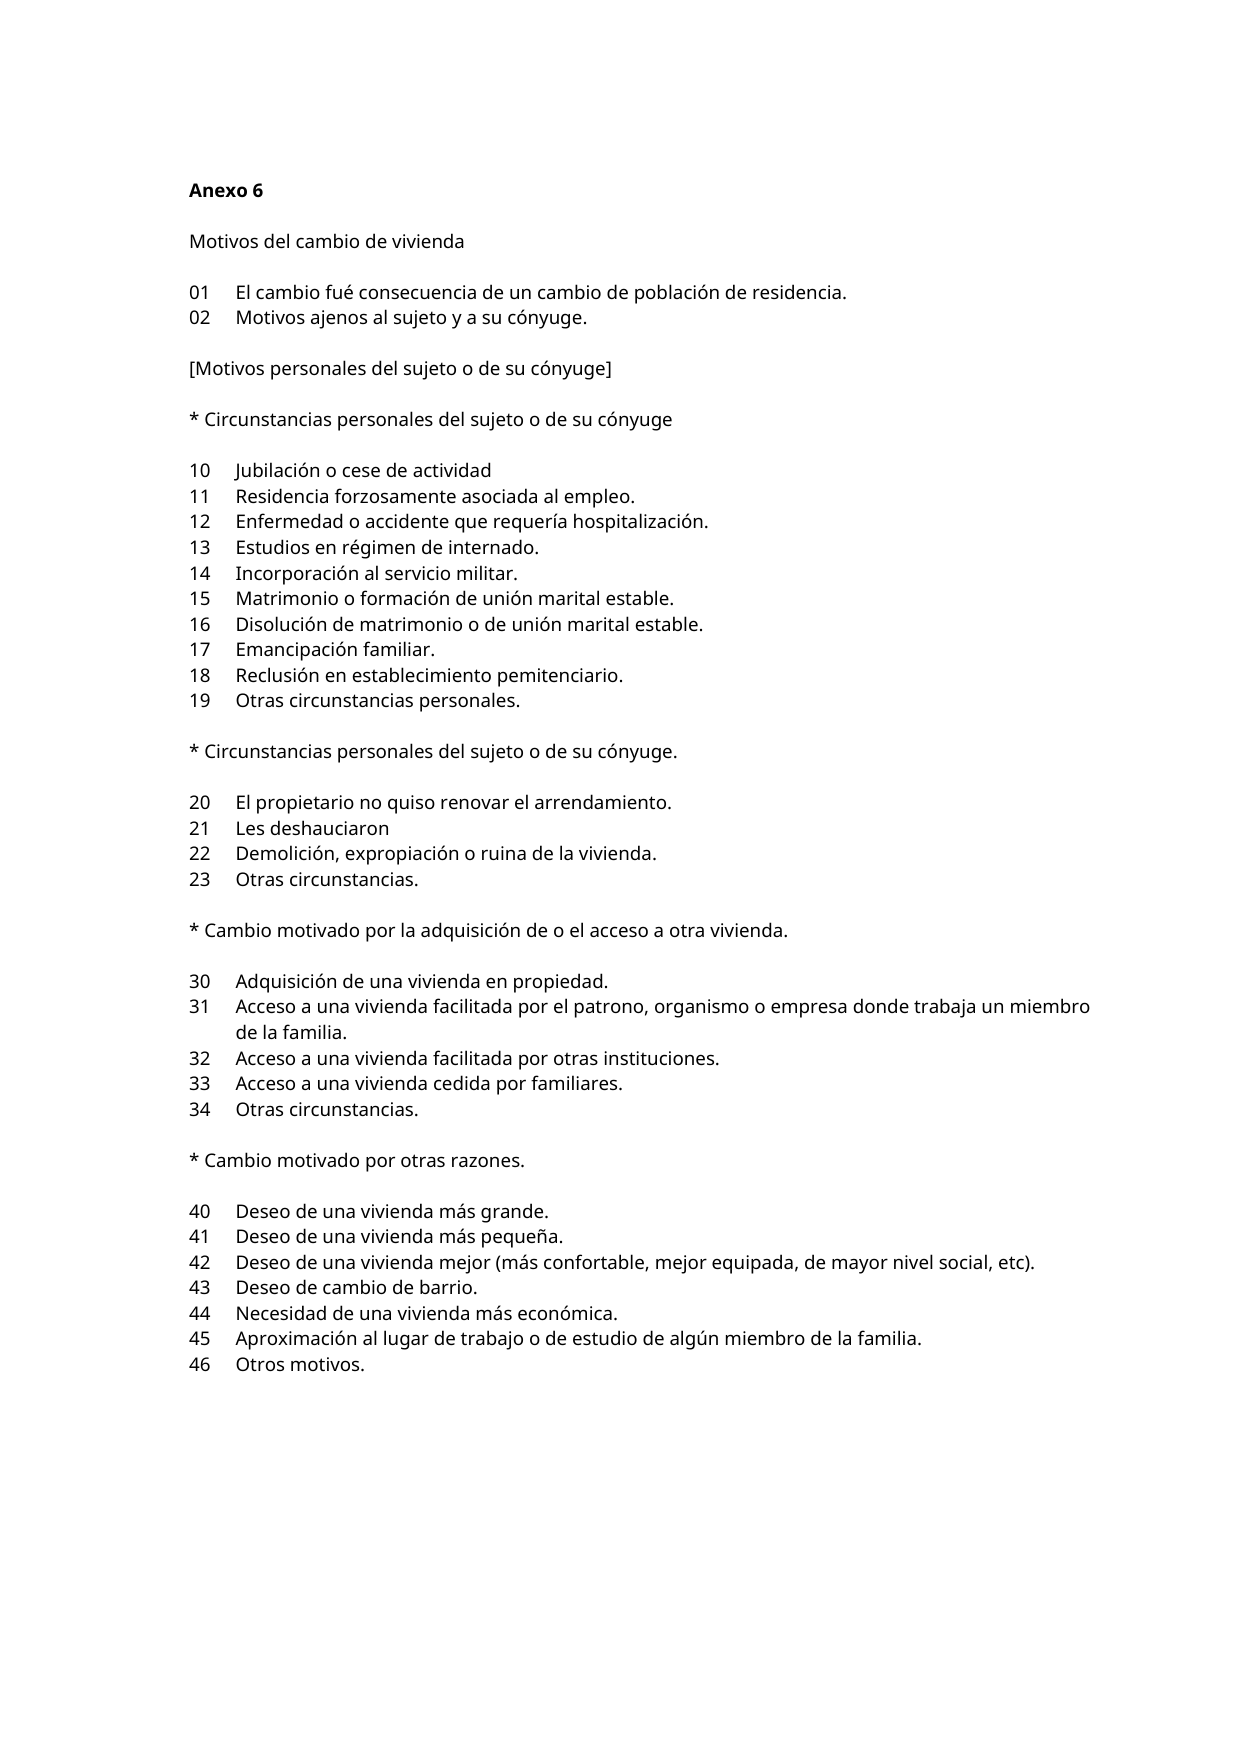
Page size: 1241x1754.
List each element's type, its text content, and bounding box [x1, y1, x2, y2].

text 16 Disolución de matrimonio o de unión marital estable. [189, 611, 1116, 636]
text Motivos del cambio de vivienda [189, 228, 1116, 254]
text 22 Demolición, expropiación o ruina de la vivienda. [189, 841, 1116, 866]
text 02 Motivos ajenos al sujeto y a su cónyuge. [189, 305, 1116, 330]
text 18 Reclusión en establecimiento pemitenciario. [189, 662, 1116, 687]
text * Circunstancias personales del sujeto o de su cónyuge. [189, 738, 1116, 764]
text 15 Matrimonio o formación de unión marital estable. [189, 585, 1116, 611]
text 42 Deseo de una vivienda mejor (más confortable, mejor equipada, de mayor nivel social, etc). [189, 1249, 1116, 1274]
text 32 Acceso a una vivienda facilitada por otras instituciones. [189, 1045, 1116, 1070]
text 13 Estudios en régimen de internado. [189, 534, 1116, 560]
text 40 Deseo de una vivienda más grande. [189, 1198, 1116, 1223]
text 43 Deseo de cambio de barrio. [189, 1274, 1116, 1300]
text * Cambio motivado por la adquisición de o el acceso a otra vivienda. [189, 917, 1116, 943]
text 23 Otras circunstancias. [189, 866, 1116, 892]
text 41 Deseo de una vivienda más pequeña. [189, 1223, 1116, 1249]
text 01 El cambio fué consecuencia de un cambio de población de residencia. [189, 279, 1116, 305]
text 33 Acceso a una vivienda cedida por familiares. [189, 1070, 1116, 1096]
text 19 Otras circunstancias personales. [189, 687, 1116, 713]
text [Motivos personales del sujeto o de su cónyuge] [189, 356, 1116, 381]
text 21 Les deshauciaron [189, 815, 1116, 841]
text * Circunstancias personales del sujeto o de su cónyuge [189, 407, 1116, 432]
text Anexo 6 [189, 177, 1116, 203]
text 17 Emancipación familiar. [189, 636, 1116, 662]
text 45 Aproximación al lugar de trabajo o de estudio de algún miembro de la familia. [189, 1326, 1116, 1351]
text * Cambio motivado por otras razones. [189, 1147, 1116, 1172]
text 31 Acceso a una vivienda facilitada por el patrono, organismo o empresa donde trabaja un miembro de la familia. [189, 994, 1116, 1045]
text 30 Adquisición de una vivienda en propiedad. [189, 968, 1116, 994]
text 11 Residencia forzosamente asociada al empleo. [189, 483, 1116, 509]
text 44 Necesidad de una vivienda más económica. [189, 1300, 1116, 1326]
text 14 Incorporación al servicio militar. [189, 560, 1116, 585]
text 10 Jubilación o cese de actividad [189, 458, 1116, 483]
text 34 Otras circunstancias. [189, 1096, 1116, 1121]
text 12 Enfermedad o accidente que requería hospitalización. [189, 509, 1116, 534]
text 46 Otros motivos. [189, 1351, 1116, 1377]
text 20 El propietario no quiso renovar el arrendamiento. [189, 789, 1116, 815]
